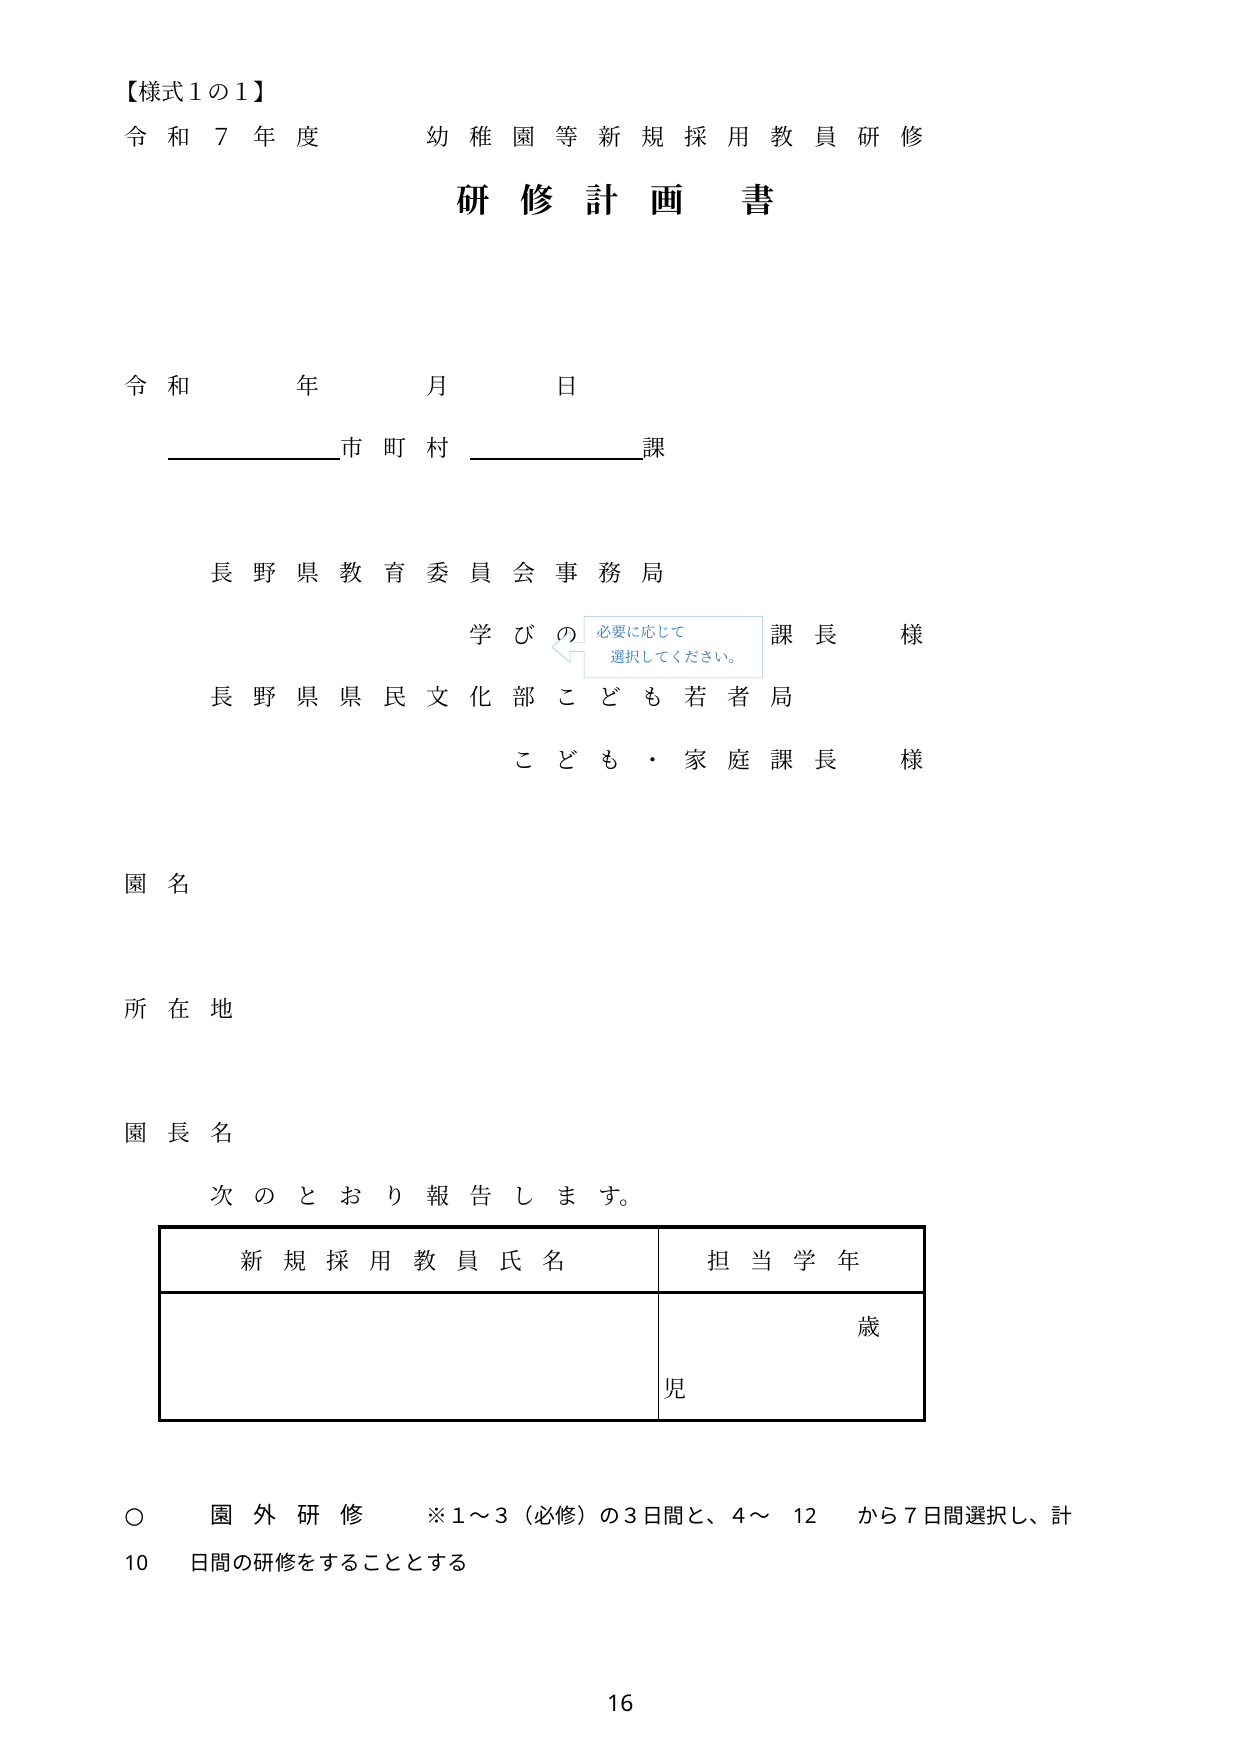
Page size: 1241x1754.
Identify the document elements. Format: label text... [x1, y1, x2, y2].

text 次のとおり報告します。 [124, 1163, 1094, 1225]
text こども・家庭課長 様 [124, 727, 1093, 789]
text 所在地 [124, 914, 1093, 1038]
text 研修計画書 [124, 166, 1116, 229]
text 長野県県民文化部こども若者局 [124, 665, 1093, 727]
text 園名 [124, 789, 1093, 914]
text ○ 園外研修 ※１～３（必修）の３日間と、４～12から７日間選択し、計10日間の研修をすることとする [124, 1484, 1094, 1577]
text 市町村 課 [124, 416, 1093, 478]
table_cell 歳児 [659, 1294, 923, 1418]
table_header 新規採用教員氏名 [161, 1229, 658, 1291]
text 長野県教育委員会事務局 [124, 540, 1093, 602]
text 園長名 [124, 1038, 1093, 1163]
text 令和 年 月 日 [124, 291, 1116, 416]
table_header 担当学年 [659, 1229, 923, 1291]
text 令和７年度 幼稚園等新規採用教員研修 [124, 104, 1093, 166]
text 学びの改革支援課長 様 [124, 602, 1093, 665]
table_cell [161, 1294, 658, 1418]
